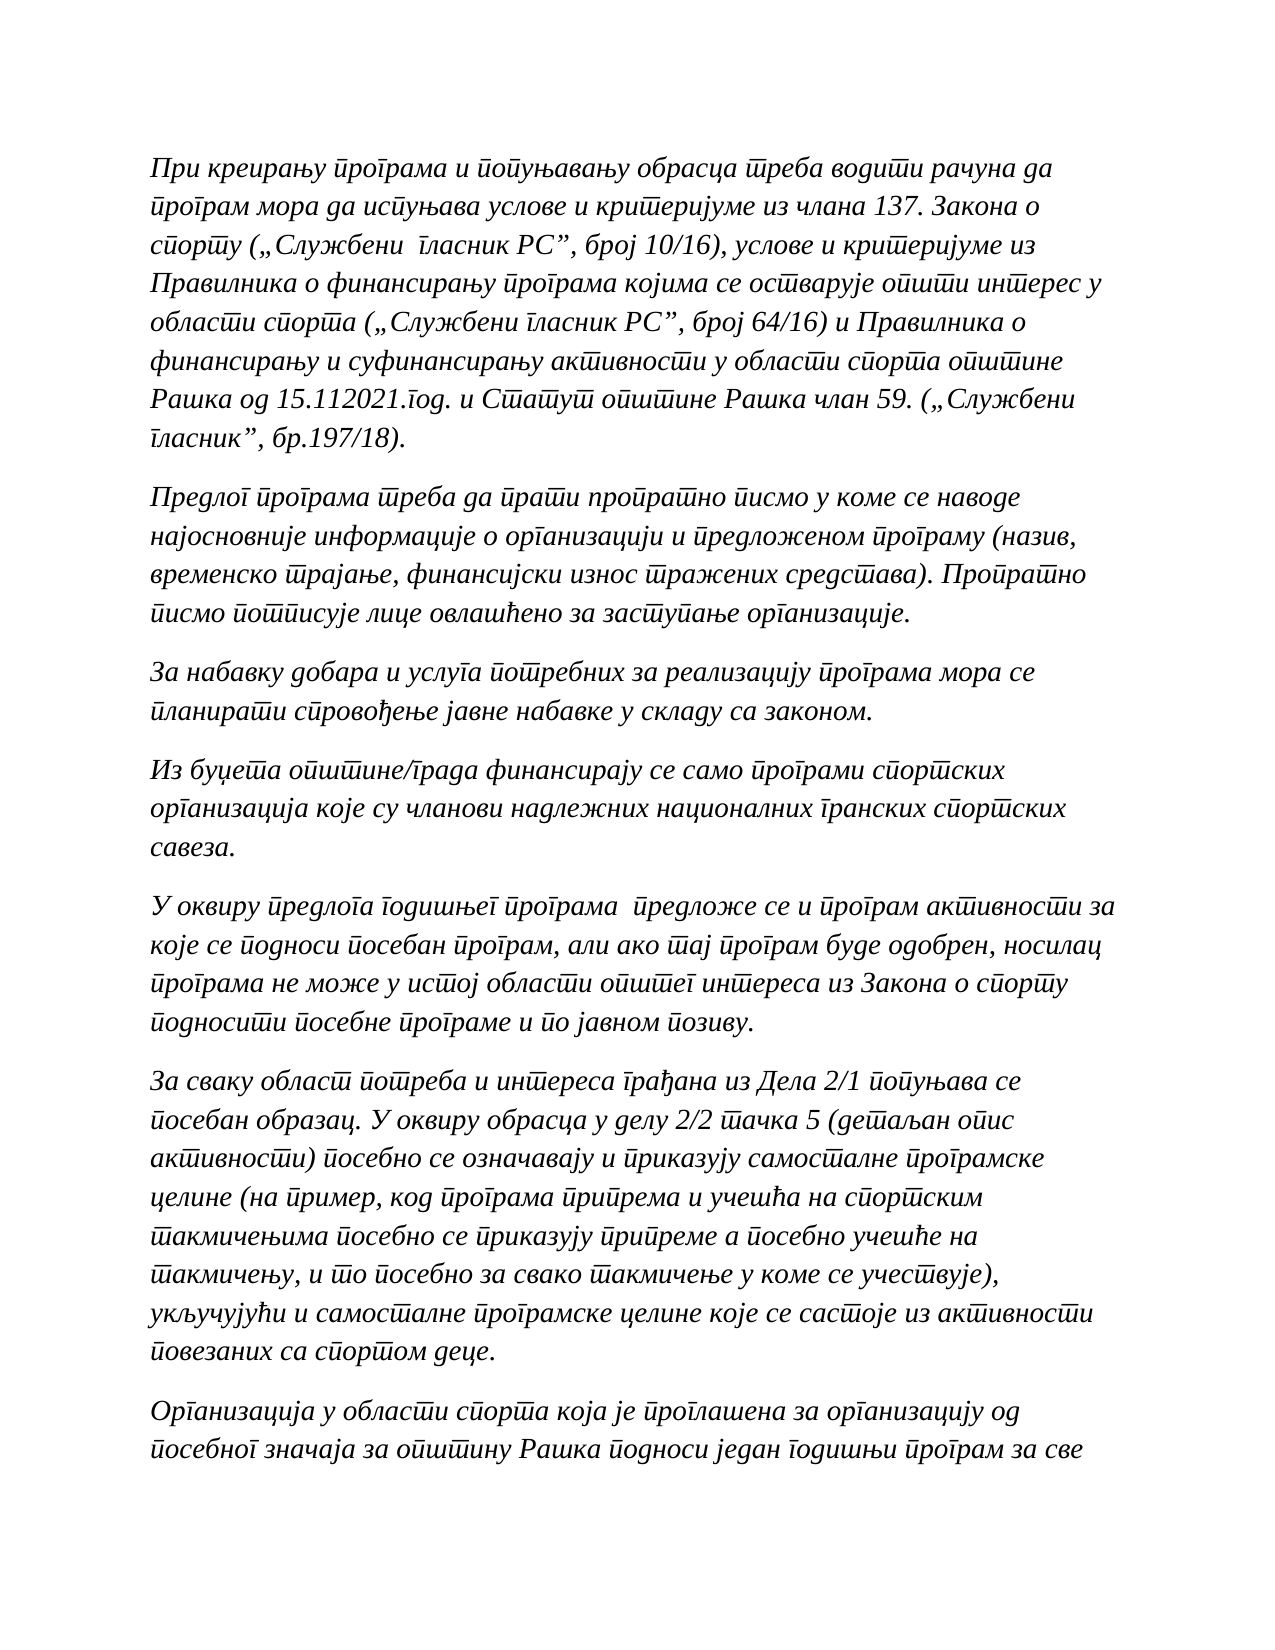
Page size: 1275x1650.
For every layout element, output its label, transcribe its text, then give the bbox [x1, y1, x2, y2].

text У оквиру предлога годишњег програма предложе се и програм активности за које се подноси посебан програм, али ако тај програм буде одобрен, носилац програма не може у истој области општег интереса из Закона о спорту подносити посебне програме и по јавном позиву. [150, 888, 1125, 1038]
text Из буџета општине/града финансирају се само програми спортских организација које су чланови надлежних националних гранских спортских савеза. [150, 752, 1125, 863]
text За сваку област потреба и интереса грађана из Дела 2/1 попуњава се посебан образац. У оквиру обрасца у делу 2/2 тачка 5 (детаљан опис активности) посебно се означавају и приказују самосталне програмске целине (на пример, код програма припрема и учешћа на спортским такмичењима посебно се приказују припреме а посебно учешће на такмичењу, и то посебно за свако такмичење у коме се учествује), укључујући и самосталне програмске целине које се састоје из активности повезаних са спортом деце. [150, 1063, 1125, 1367]
text При креирању програма и попуњавању обрасца треба водити рачуна да програм мора да испуњава услове и критеријуме из члана 137. Закона о спорту („Службени гласник РС”, број 10/16), услове и критеријуме из Правилника о финансирању програма којима се остварује општи интерес у области спорта („Службени гласник РС”, број 64/16) и Правилника о финансирању и суфинансирању активности у области спорта општине Рашка од 15.112021.год. и Статут општине Рашка члан 59. („Службени гласник”, бр.197/18). [150, 150, 1125, 453]
text Предлог програма треба да прати пропратно писмо у коме се наводе најосновније информације о организацији и предложеном програму (назив, временско трајање, финансијски износ тражених средстава). Пропратно писмо потписује лице овлашћено за заступање организације. [150, 479, 1125, 628]
text За набавку добара и услуга потребних за реализацију програма мора се планирати спровођење јавне набавке у складу са законом. [150, 654, 1125, 726]
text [150, 1393, 1125, 1465]
